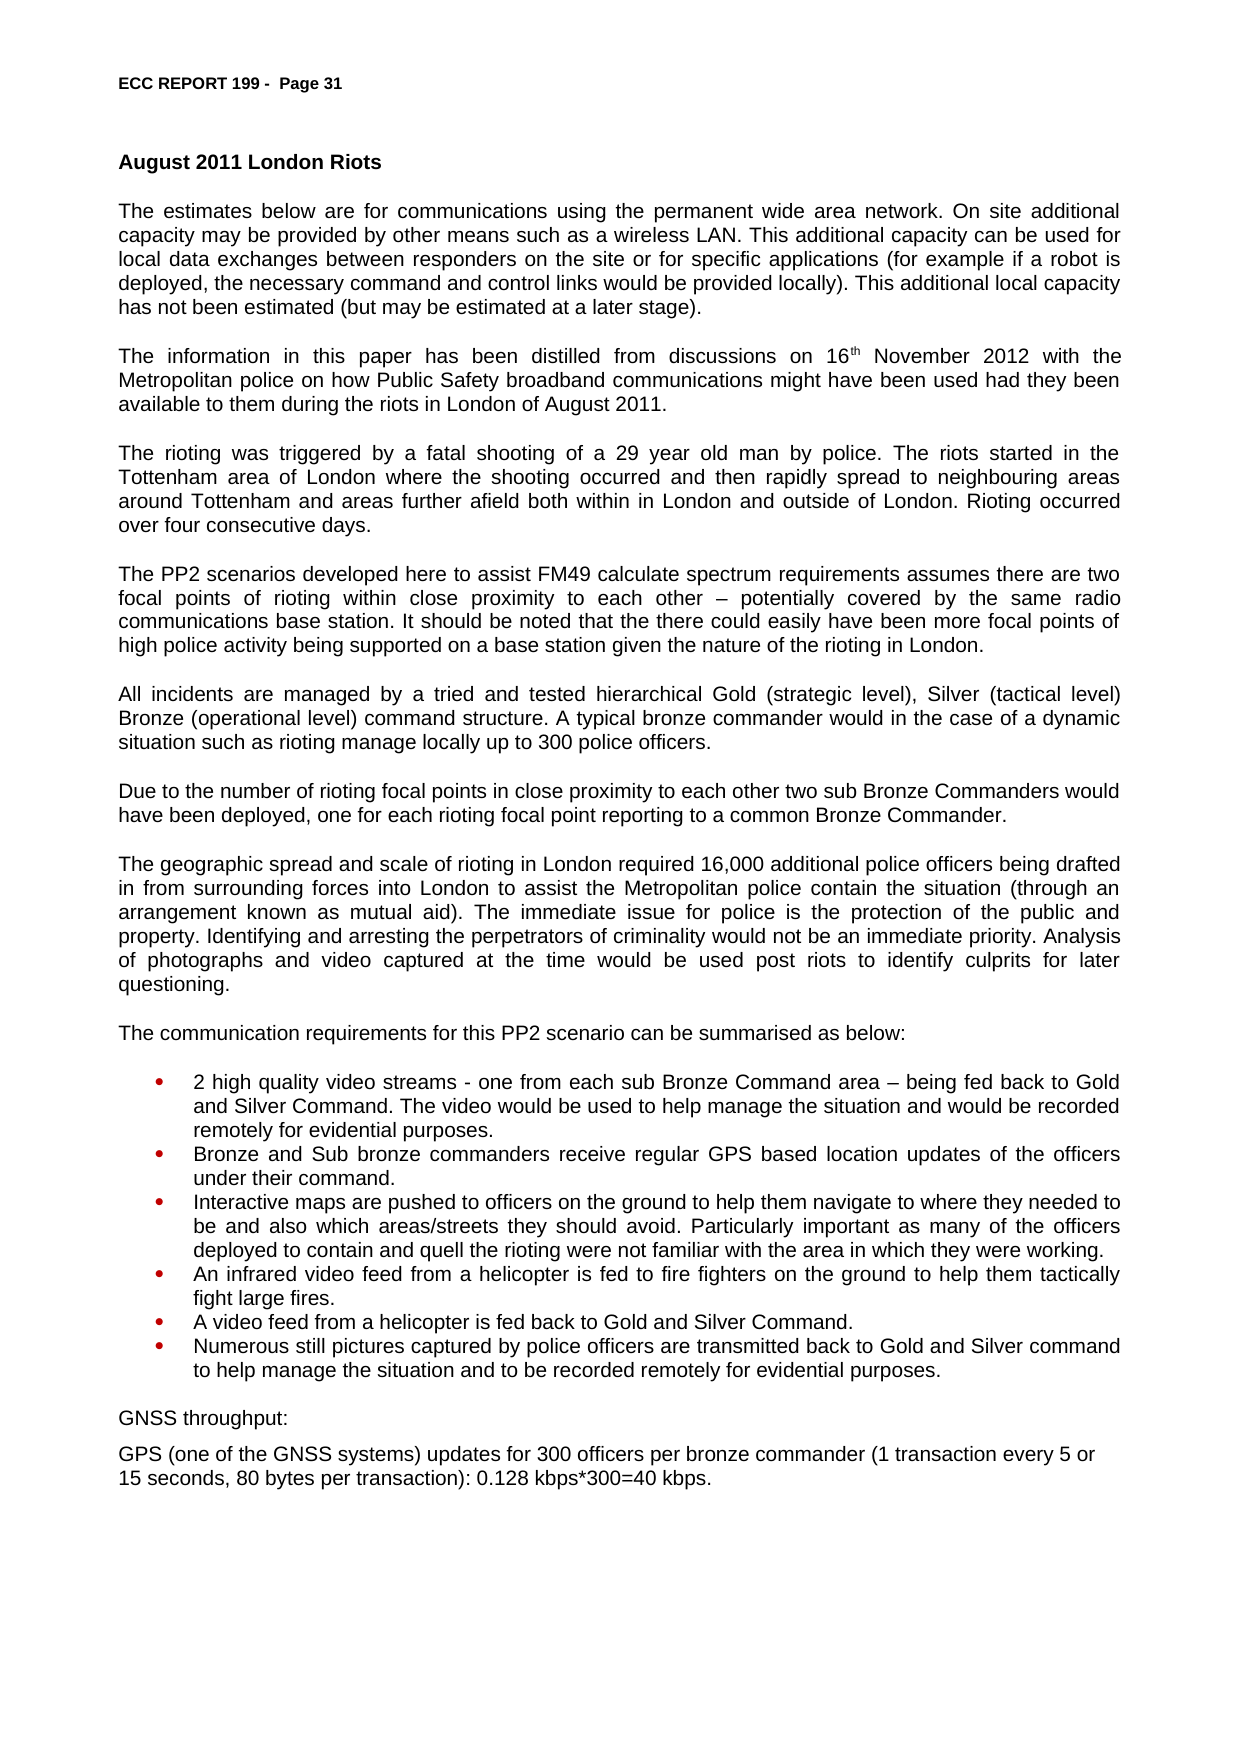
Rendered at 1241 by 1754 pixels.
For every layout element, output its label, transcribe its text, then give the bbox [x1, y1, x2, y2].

text Due to the number of rioting focal points in close proximity to each other two sub Bronze Commanders would have been deployed, one for each rioting focal point reporting to a common Bronze Commander. [118, 779, 1122, 827]
list An infrared video feed from a helicopter is fed to fire fighters on the ground to help them tactically fight large fires. [156, 1262, 1122, 1310]
text All incidents are managed by a tried and tested hierarchical Gold (strategic level), Silver (tactical level) Bronze (operational level) command structure. A typical bronze commander would in the case of a dynamic situation such as rioting manage locally up to 300 police officers. [118, 682, 1122, 754]
list 2 high quality video streams - one from each sub Bronze Command area – being fed back to Gold and Silver Command. The video would be used to help manage the situation and would be recorded remotely for evidential purposes. [156, 1070, 1122, 1142]
text The geographic spread and scale of rioting in London required 16,000 additional police officers being drafted in from surrounding forces into London to assist the Metropolitan police contain the situation (through an arrangement known as mutual aid). The immediate issue for police is the protection of the public and property. Identifying and arresting the perpetrators of criminality would not be an immediate priority. Analysis of photographs and video captured at the time would be used post riots to identify culprits for later questioning. [118, 852, 1122, 996]
text The estimates below are for communications using the permanent wide area network. On site additional capacity may be provided by other means such as a wireless LAN. This additional capacity can be used for local data exchanges between responders on the site or for specific applications (for example if a robot is deployed, the necessary command and control links would be provided locally). This additional local capacity has not been estimated (but may be estimated at a later stage). [118, 199, 1122, 319]
text The PP2 scenarios developed here to assist FM49 calculate spectrum requirements assumes there are two focal points of rioting within close proximity to each other – potentially covered by the same radio communications base station. It should be noted that the there could easily have been more focal points of high police activity being supported on a base station given the nature of the rioting in London. [118, 561, 1122, 657]
list Bronze and Sub bronze commanders receive regular GPS based location updates of the officers under their command. [156, 1142, 1122, 1190]
list A video feed from a helicopter is fed back to Gold and Silver Command. [156, 1310, 1122, 1334]
list Numerous still pictures captured by police officers are transmitted back to Gold and Silver command to help manage the situation and to be recorded remotely for evidential purposes. [156, 1334, 1122, 1382]
text August 2011 London Riots [118, 150, 1122, 174]
text The rioting was triggered by a fatal shooting of a 29 year old man by police. The riots started in the Tottenham area of London where the shooting occurred and then rapidly spread to neighbouring areas around Tottenham and areas further afield both within in London and outside of London. Rioting occurred over four consecutive days. [118, 441, 1122, 536]
text GNSS throughput: [118, 1406, 1122, 1430]
list Interactive maps are pushed to officers on the ground to help them navigate to where they needed to be and also which areas/streets they should avoid. Particularly important as many of the officers deployed to contain and quell the rioting were not familiar with the area in which they were working. [156, 1190, 1122, 1262]
text The communication requirements for this PP2 scenario can be summarised as below: [118, 1021, 1122, 1045]
text GPS (one of the GNSS systems) updates for 300 officers per bronze commander (1 transaction every 5 or 15 seconds, 80 bytes per transaction): 0.128 kbps*300=40 kbps. [118, 1442, 1122, 1490]
text The information in this paper has been distilled from discussions on 16th November 2012 with the Metropolitan police on how Public Safety broadband communications might have been used had they been available to them during the riots in London of August 2011. [118, 344, 1122, 416]
